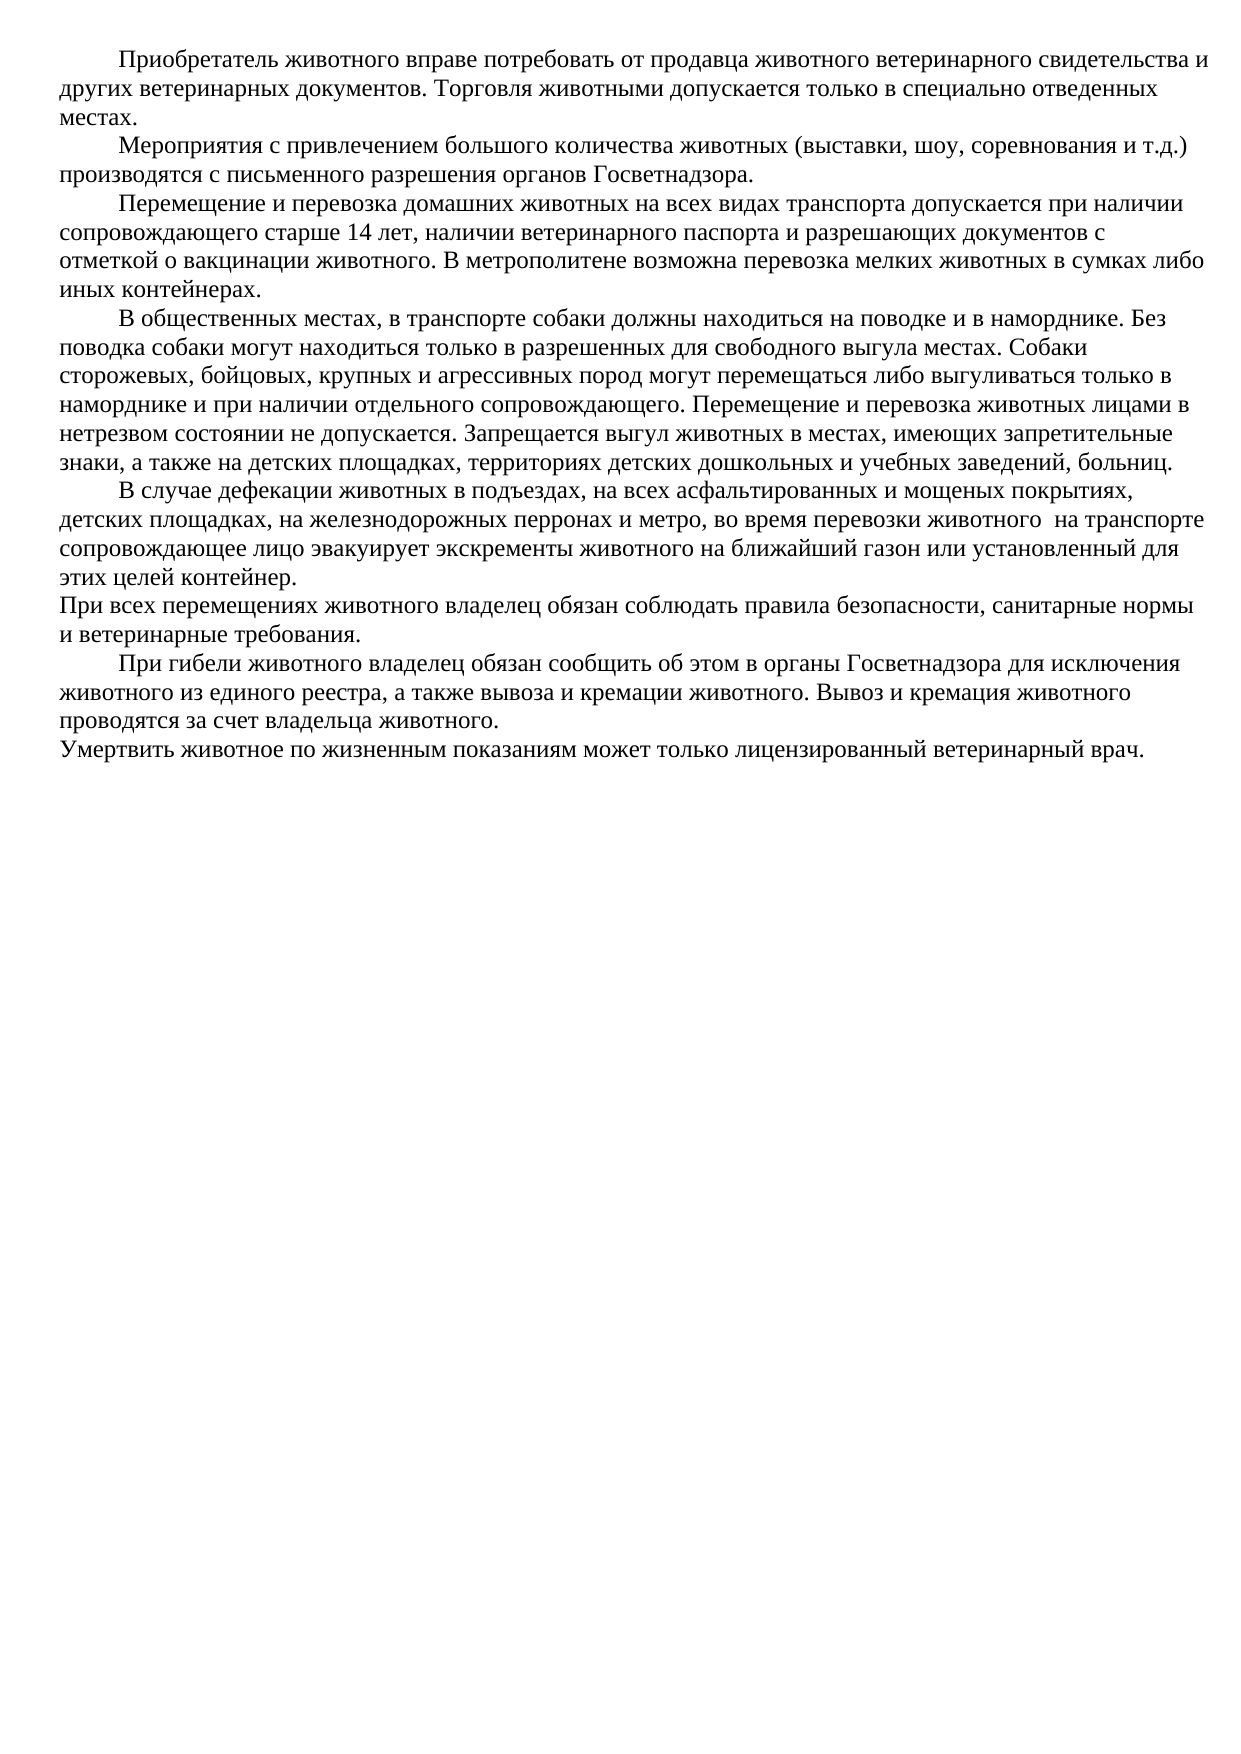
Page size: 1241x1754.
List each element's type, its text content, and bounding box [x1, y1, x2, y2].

text Мероприятия с привлечением большого количества животных (выставки, шоу, соревнования и т.д.) производятся с письменного разрешения органов Госветнадзора. [59, 131, 1211, 188]
text Перемещение и перевозка домашних животных на всех видах транспорта допускается при наличии сопровождающего старше 14 лет, наличии ветеринарного паспорта и разрешающих документов с отметкой о вакцинации животного. В метрополитене возможна перевозка мелких животных в сумках либо иных контейнерах. [59, 188, 1211, 303]
text При всех перемещениях животного владелец обязан соблюдать правила безопасности, санитарные нормы и ветеринарные требования. [59, 591, 1211, 648]
text В общественных местах, в транспорте собаки должны находиться на поводке и в наморднике. Без поводка собаки могут находиться только в разрешенных для свободного выгула местах. Собаки сторожевых, бойцовых, крупных и агрессивных пород могут перемещаться либо выгуливаться только в наморднике и при наличии отдельного сопровождающего. Перемещение и перевозка животных лицами в нетрезвом состоянии не допускается. Запрещается выгул животных в местах, имеющих запретительные знаки, а также на детских площадках, территориях детских дошкольных и учебных заведений, больниц. [59, 303, 1211, 476]
text Умертвить животное по жизненным показаниям может только лицензированный ветеринарный врач. [59, 734, 1211, 763]
text Приобретатель животного вправе потребовать от продавца животного ветеринарного свидетельства и других ветеринарных документов. Торговля животными допускается только в специально отведенных местах. [59, 44, 1211, 131]
text При гибели животного владелец обязан сообщить об этом в органы Госветнадзора для исключения животного из единого реестра, а также вывоза и кремации животного. Вывоз и кремация животного проводятся за счет владельца животного. [59, 648, 1211, 734]
text В случае дефекации животных в подъездах, на всех асфальтированных и мощеных покрытиях, детских площадках, на железнодорожных перронах и метро, во время перевозки животного на транспорте сопровождающее лицо эвакуирует экскременты животного на ближайший газон или установленный для этих целей контейнер. [59, 476, 1211, 591]
